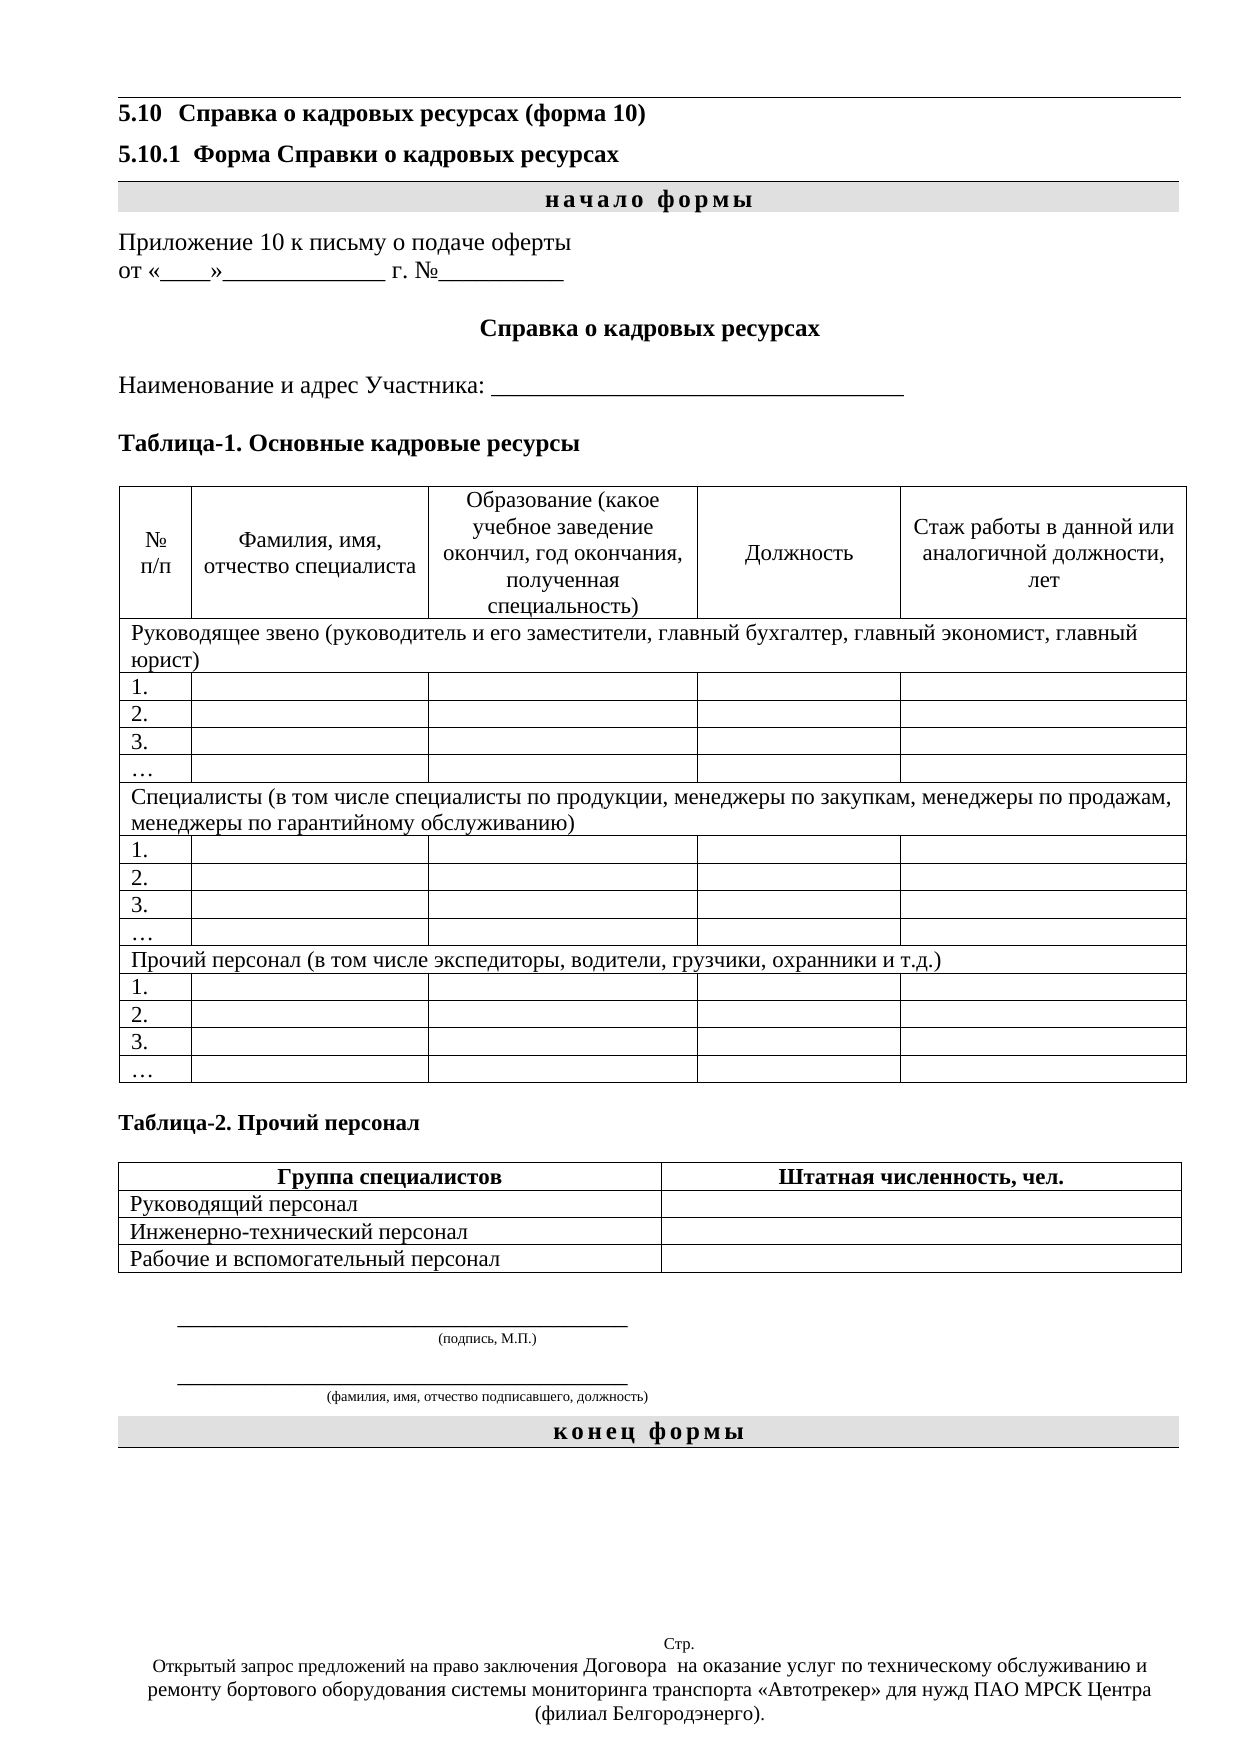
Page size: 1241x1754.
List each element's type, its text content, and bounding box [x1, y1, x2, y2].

table_header Образование (какое учебное заведение окончил, год окончания, полученная специальность) [429, 487, 697, 618]
table_cell [901, 864, 1186, 890]
table_cell [429, 919, 697, 945]
table_cell [429, 728, 697, 754]
table_cell [901, 1028, 1186, 1054]
table_cell [429, 891, 697, 918]
table_cell Специалисты (в том числе специалисты по продукции, менеджеры по закупкам, менеджеры по продажам, менеджеры по гарантийному обслуживанию) [120, 783, 1186, 835]
table_header Штатная численность, чел. [662, 1163, 1181, 1189]
table_cell … [120, 755, 191, 782]
subtitle Справка о кадровых ресурсах (форма 10) [118, 98, 1181, 127]
table_cell [901, 891, 1186, 918]
table_cell [901, 974, 1186, 1000]
table_cell [662, 1245, 1181, 1272]
table_cell [662, 1191, 1181, 1217]
text ____________________________________ [118, 1301, 1181, 1330]
subtitle Форма Справки о кадровых ресурсах [118, 139, 1181, 168]
table_cell [120, 1001, 191, 1027]
table_cell … [120, 1056, 191, 1082]
text (фамилия, имя, отчество подписавшего, должность) [118, 1388, 797, 1416]
table_header Стаж работы в данной или аналогичной должности, лет [901, 487, 1186, 618]
table_cell [698, 1056, 900, 1082]
table_cell [192, 974, 428, 1000]
table_cell [429, 673, 697, 699]
text Наименование и адрес Участника: _________________________________ [118, 371, 1181, 399]
table_cell [429, 1056, 697, 1082]
table_cell [429, 755, 697, 782]
table_cell [901, 836, 1186, 863]
table_cell [429, 836, 697, 863]
table_cell [698, 891, 900, 918]
text Таблица-1. Основные кадровые ресурсы [118, 428, 1181, 457]
table_cell [662, 1218, 1181, 1244]
text Таблица-2. Прочий персонал [118, 1109, 1181, 1136]
text Справка о кадровых ресурсах [118, 313, 1181, 342]
table_cell [698, 974, 900, 1000]
table_cell [192, 755, 428, 782]
table_cell [120, 836, 191, 863]
table_cell [698, 1028, 900, 1054]
table_cell [429, 974, 697, 1000]
table_header Должность [698, 487, 900, 618]
table_cell Прочий персонал (в том числе экспедиторы, водители, грузчики, охранники и т.д.) [120, 946, 1186, 972]
table_header Группа специалистов [119, 1163, 661, 1189]
table_cell [120, 728, 191, 754]
table_header № п/п [120, 487, 191, 618]
table_cell [698, 864, 900, 890]
table_cell [901, 755, 1186, 782]
table_cell [698, 1001, 900, 1027]
table_cell [429, 864, 697, 890]
table_cell Рабочие и вспомогательный персонал [119, 1245, 661, 1272]
table_cell [698, 701, 900, 727]
table_cell Инженерно-технический персонал [119, 1218, 661, 1244]
text конец формы [118, 1416, 1179, 1447]
text (подпись, М.П.) [118, 1330, 797, 1359]
table_cell [698, 755, 900, 782]
table_cell [192, 836, 428, 863]
table_cell Руководящий персонал [119, 1191, 661, 1217]
table_cell [192, 919, 428, 945]
text Приложение 10 к письму о подаче оферты от «____»_____________ г. №__________ [118, 227, 1181, 284]
table_cell [429, 1001, 697, 1027]
table_cell [429, 1028, 697, 1054]
table_cell [192, 1056, 428, 1082]
table_cell [120, 891, 191, 918]
table_cell [698, 919, 900, 945]
table_cell [192, 728, 428, 754]
table_cell [429, 701, 697, 727]
table_cell [192, 701, 428, 727]
table_cell … [120, 919, 191, 945]
table_cell [120, 974, 191, 1000]
table_cell Руководящее звено (руководитель и его заместители, главный бухгалтер, главный экономист, главный юрист) [120, 619, 1186, 672]
table_cell [192, 1001, 428, 1027]
table_cell [192, 891, 428, 918]
table_header Фамилия, имя, отчество специалиста [192, 487, 428, 618]
table_cell [120, 673, 191, 699]
table_cell [901, 1001, 1186, 1027]
table_cell [698, 836, 900, 863]
table_cell [120, 864, 191, 890]
table_cell [901, 701, 1186, 727]
table_cell [901, 673, 1186, 699]
table_cell [192, 1028, 428, 1054]
table_cell [901, 1056, 1186, 1082]
table_cell [901, 728, 1186, 754]
text ____________________________________ [118, 1359, 1181, 1388]
table_cell [698, 728, 900, 754]
table_cell [120, 701, 191, 727]
table_cell [698, 673, 900, 699]
table_cell [192, 673, 428, 699]
text начало формы [118, 182, 1179, 212]
table_cell [192, 864, 428, 890]
table_cell [120, 1028, 191, 1054]
table_cell [901, 919, 1186, 945]
